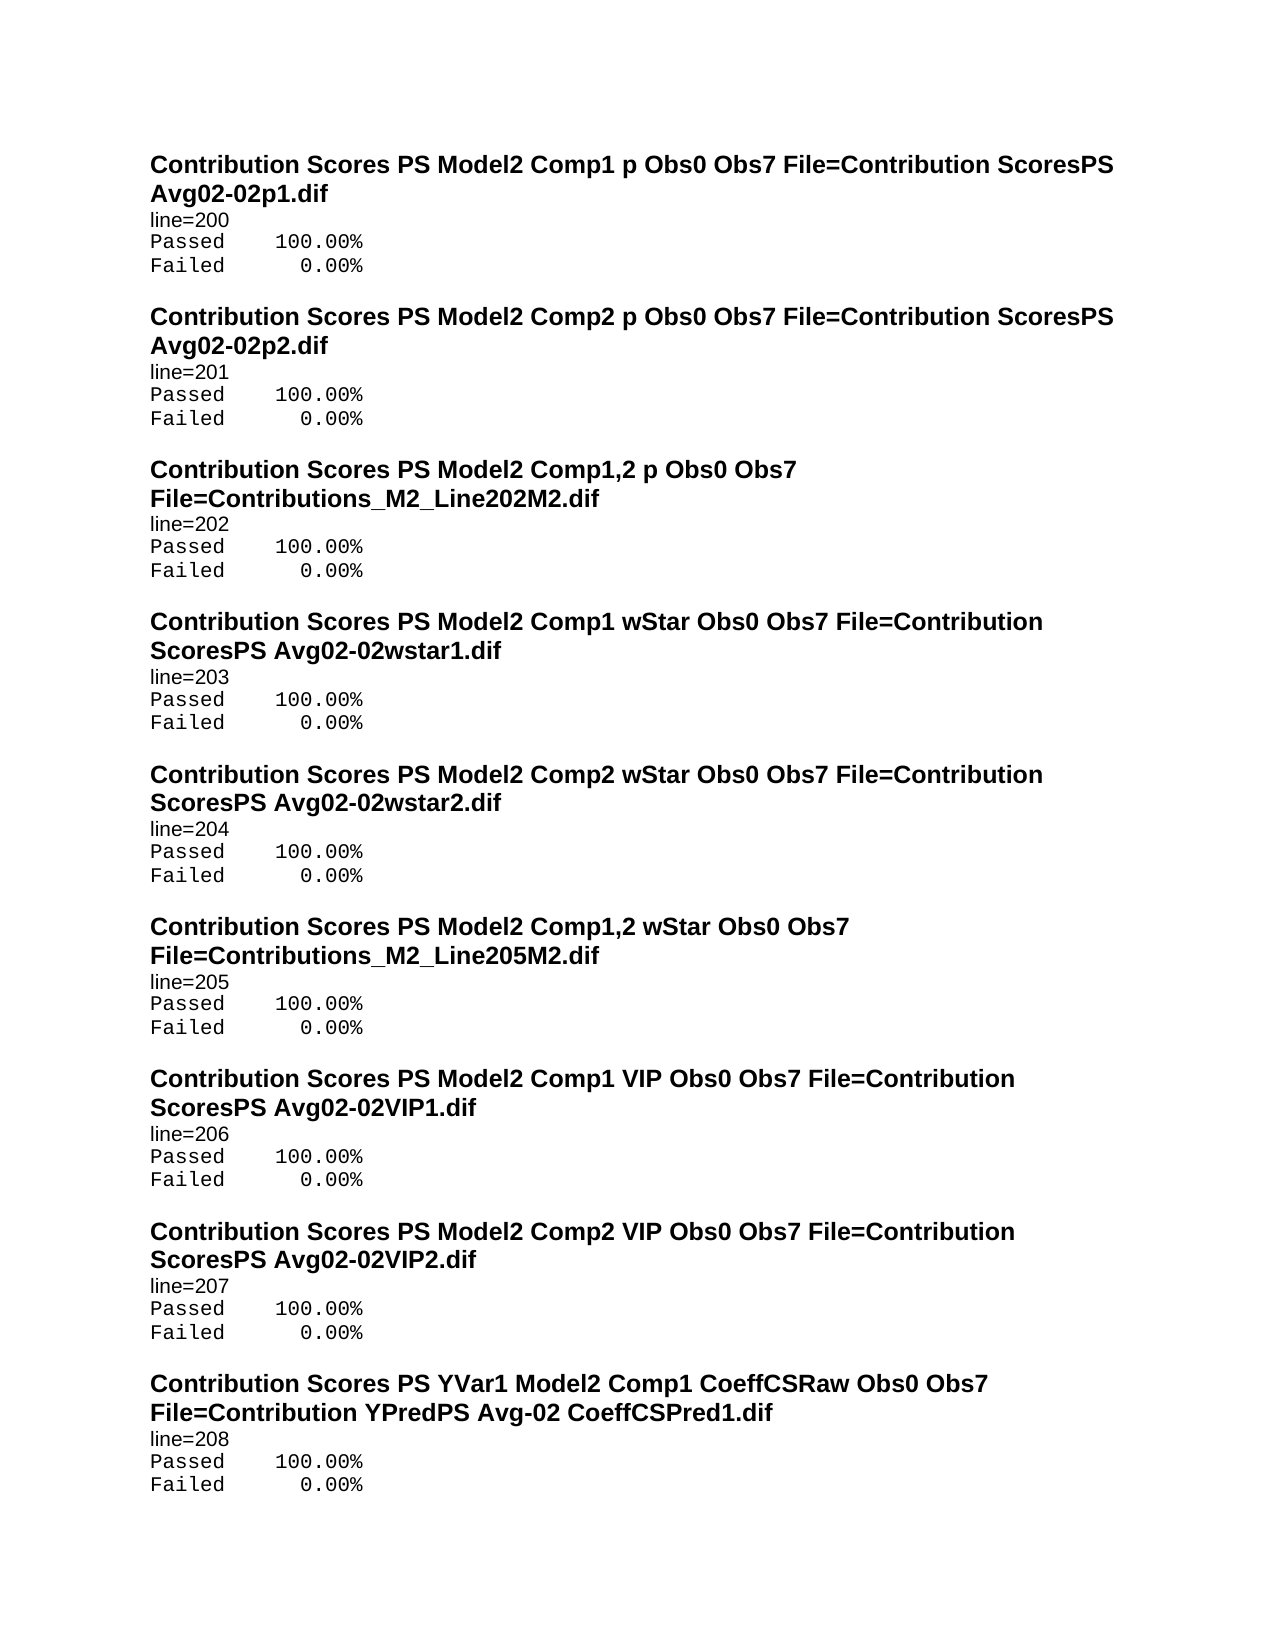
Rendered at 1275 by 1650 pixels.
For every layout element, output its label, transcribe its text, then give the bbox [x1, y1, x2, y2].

text Passed 100.00% [150, 689, 1125, 712]
text Failed 0.00% [150, 1322, 1125, 1346]
text Contribution Scores PS Model2 Comp1 VIP Obs0 Obs7 File=Contribution ScoresPS Avg02-02VIP1.dif [150, 1064, 1125, 1122]
text Failed 0.00% [150, 407, 1125, 431]
text line=208 [150, 1427, 1125, 1451]
text Contribution Scores PS Model2 Comp1 wStar Obs0 Obs7 File=Contribution ScoresPS Avg02-02wstar1.dif [150, 607, 1125, 665]
text Passed 100.00% [150, 841, 1125, 865]
text Contribution Scores PS Model2 Comp2 VIP Obs0 Obs7 File=Contribution ScoresPS Avg02-02VIP2.dif [150, 1217, 1125, 1274]
text Contribution Scores PS YVar1 Model2 Comp1 CoeffCSRaw Obs0 Obs7 File=Contribution YPredPS Avg-02 CoeffCSPred1.dif [150, 1369, 1125, 1427]
text Failed 0.00% [150, 255, 1125, 279]
text Failed 0.00% [150, 560, 1125, 583]
text Contribution Scores PS Model2 Comp1,2 wStar Obs0 Obs7 File=Contributions_M2_Line205M2.dif [150, 912, 1125, 969]
text Contribution Scores PS Model2 Comp2 p Obs0 Obs7 File=Contribution ScoresPS Avg02-02p2.dif [150, 302, 1125, 360]
text Passed 100.00% [150, 384, 1125, 407]
text Passed 100.00% [150, 993, 1125, 1017]
text Passed 100.00% [150, 231, 1125, 255]
text line=203 [150, 665, 1125, 689]
text line=201 [150, 360, 1125, 384]
text line=206 [150, 1122, 1125, 1146]
text Failed 0.00% [150, 865, 1125, 888]
text line=200 [150, 207, 1125, 231]
text Passed 100.00% [150, 1146, 1125, 1169]
text line=205 [150, 969, 1125, 993]
text line=202 [150, 512, 1125, 536]
text Failed 0.00% [150, 712, 1125, 736]
text Failed 0.00% [150, 1017, 1125, 1041]
text Passed 100.00% [150, 1298, 1125, 1322]
text line=204 [150, 817, 1125, 841]
text Contribution Scores PS Model2 Comp2 wStar Obs0 Obs7 File=Contribution ScoresPS Avg02-02wstar2.dif [150, 759, 1125, 817]
text Passed 100.00% [150, 536, 1125, 560]
text line=207 [150, 1274, 1125, 1298]
text Failed 0.00% [150, 1474, 1125, 1498]
text Failed 0.00% [150, 1169, 1125, 1193]
text Contribution Scores PS Model2 Comp1 p Obs0 Obs7 File=Contribution ScoresPS Avg02-02p1.dif [150, 150, 1125, 207]
text Contribution Scores PS Model2 Comp1,2 p Obs0 Obs7 File=Contributions_M2_Line202M2.dif [150, 455, 1125, 512]
text Passed 100.00% [150, 1451, 1125, 1474]
